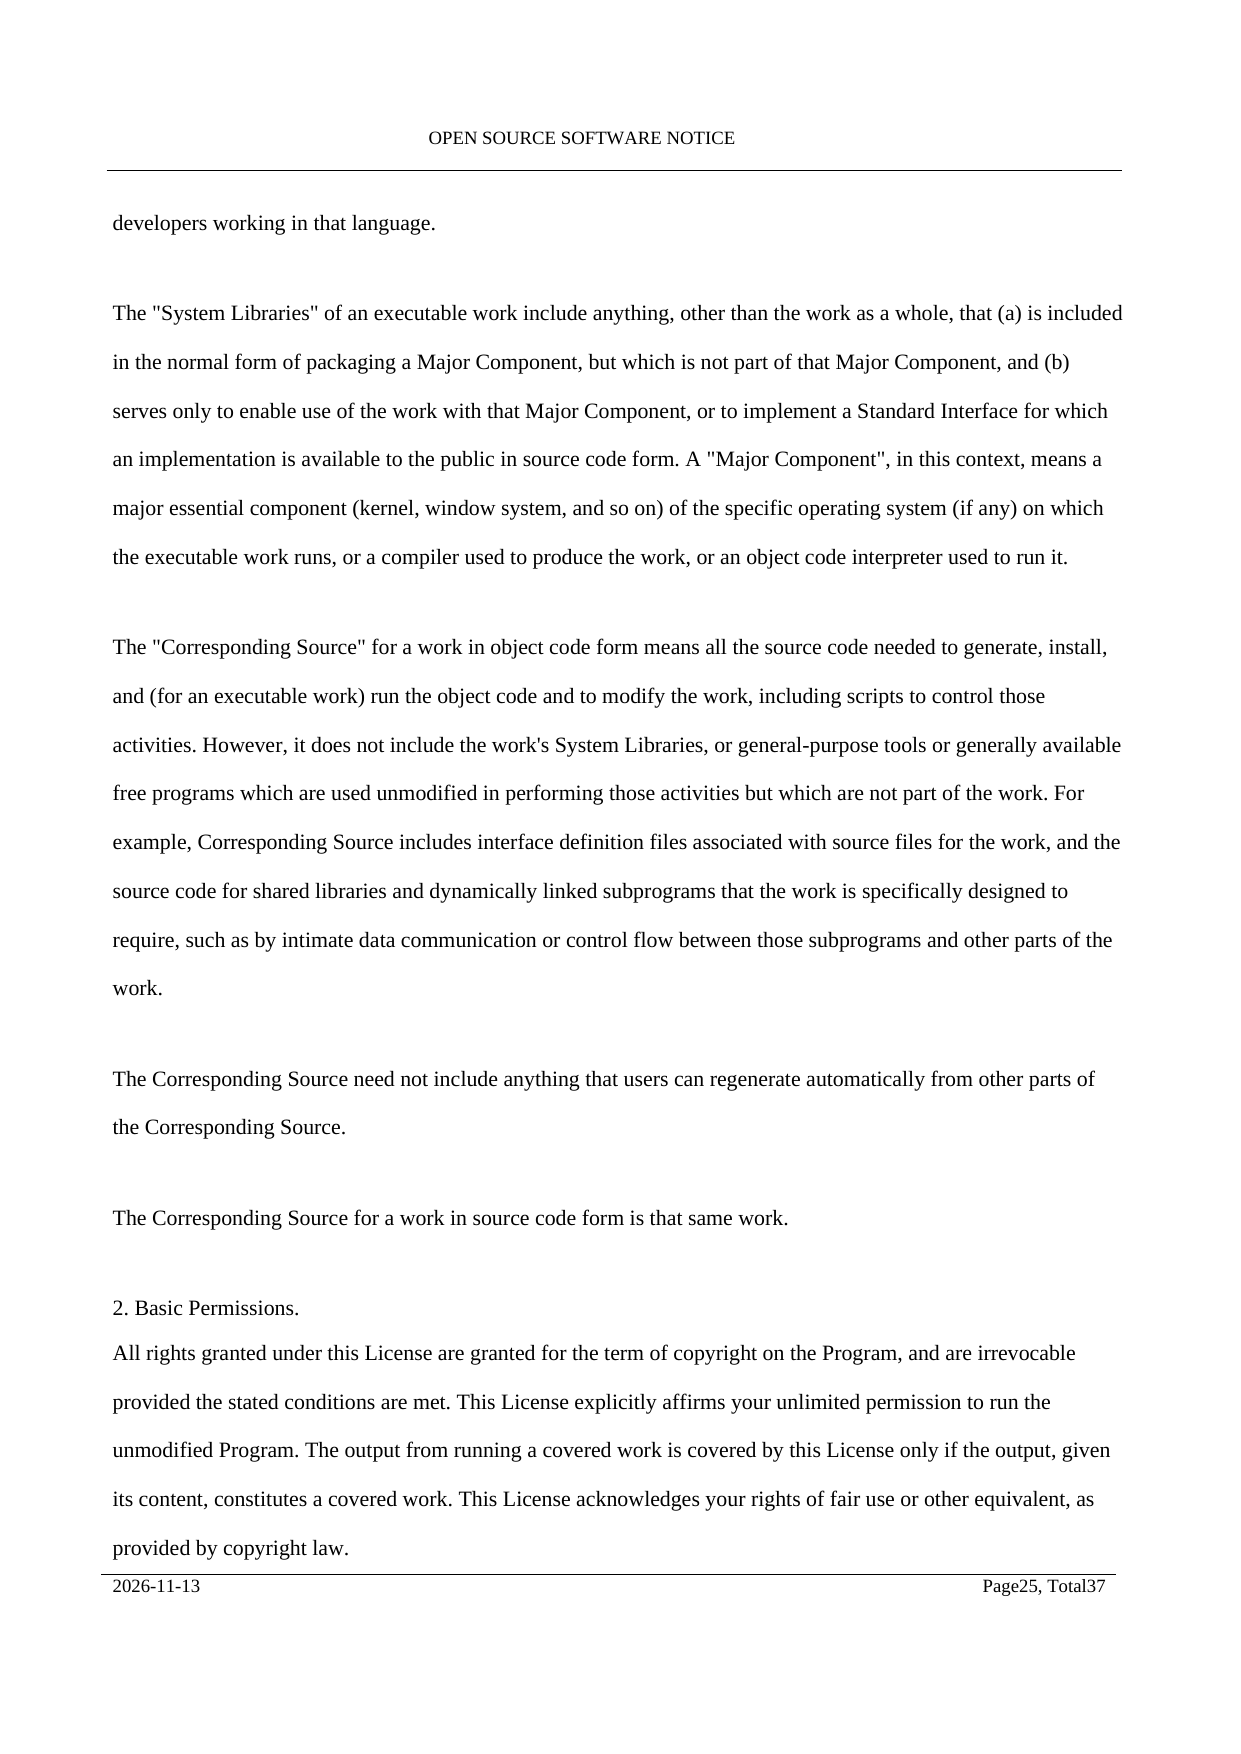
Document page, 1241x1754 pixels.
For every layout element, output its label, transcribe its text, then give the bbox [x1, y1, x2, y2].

text All rights granted under this License are granted for the term of copyright on the Program, and are irrevocable provided the stated conditions are met. This License explicitly affirms your unlimited permission to run the unmodified Program. The output from running a covered work is covered by this License only if the output, given its content, constitutes a covered work. This License acknowledges your rights of fair use or other equivalent, as provided by copyright law. [112, 1336, 1128, 1564]
text The "Corresponding Source" for a work in object code form means all the source code needed to generate, install, and (for an executable work) run the object code and to modify the work, including scripts to control those activities. However, it does not include the work's System Libraries, or general-purpose tools or generally available free programs which are used unmodified in performing those activities but which are not part of the work. For example, Corresponding Source includes interface definition files associated with source files for the work, and the source code for shared libraries and dynamically linked subprograms that the work is specifically designed to require, such as by intimate data communication or control flow between those subprograms and other parts of the work. [112, 631, 1128, 1004]
text The "System Libraries" of an executable work include anything, other than the work as a whole, that (a) is included in the normal form of packaging a Major Component, but which is not part of that Major Component, and (b) serves only to enable use of the work with that Major Component, or to implement a Standard Interface for which an implementation is available to the public in source code form. A "Major Component", in this context, means a major essential component (kernel, window system, and so on) of the specific operating system (if any) on which the executable work runs, or a compiler used to produce the work, or an object code interpreter used to run it. [112, 297, 1128, 573]
text 2. Basic Permissions. [112, 1291, 1128, 1324]
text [112, 206, 1128, 239]
text The Corresponding Source need not include anything that users can regenerate automatically from other parts of the Corresponding Source. [112, 1062, 1128, 1143]
text The Corresponding Source for a work in source code form is that same work. [112, 1201, 1128, 1233]
